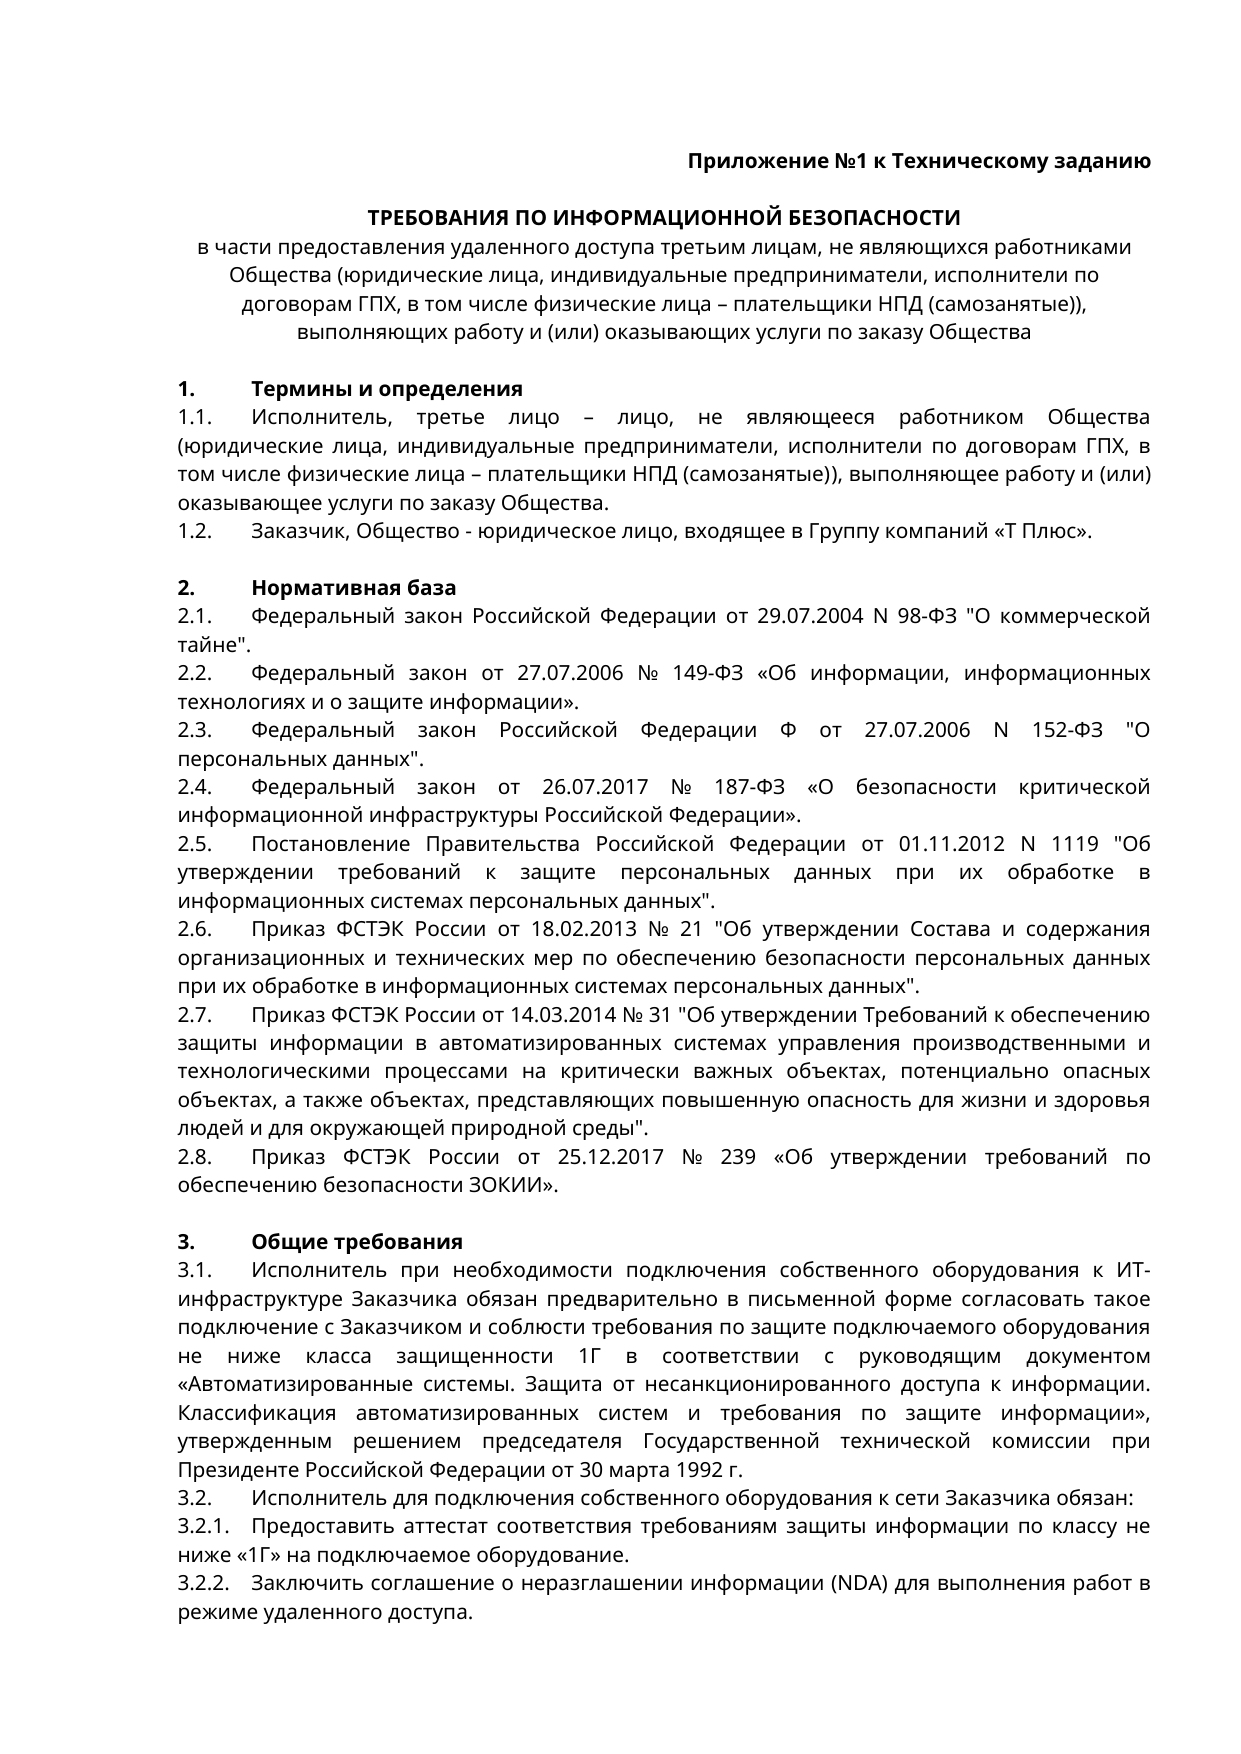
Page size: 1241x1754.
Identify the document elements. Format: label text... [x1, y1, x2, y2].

list Федеральный закон Российской Федерации Ф от 27.07.2006 N 152-ФЗ "О персональных данных". [177, 715, 1152, 772]
list Предоставить аттестат соответствия требованиям защиты информации по классу не ниже «1Г» на подключаемое оборудование. [177, 1512, 1152, 1568]
list Постановление Правительства Российской Федерации от 01.11.2012 N 1119 "Об утверждении требований к защите персональных данных при их обработке в информационных системах персональных данных". [177, 829, 1152, 914]
list Приказ ФСТЭК России от 25.12.2017 № 239 «Об утверждении требований по обеспечению безопасности ЗОКИИ». [177, 1142, 1152, 1199]
list Исполнитель, третье лицо – лицо, не являющееся работником Общества (юридические лица, индивидуальные предприниматели, исполнители по договорам ГПХ, в том числе физические лица – плательщики НПД (самозанятые)), выполняющее работу и (или) оказывающее услуги по заказу Общества. [177, 402, 1152, 516]
list Приказ ФСТЭК России от 14.03.2014 № 31 "Об утверждении Требований к обеспечению защиты информации в автоматизированных системах управления производственными и технологическими процессами на критически важных объектах, потенциально опасных объектах, а также объектах, представляющих повышенную опасность для жизни и здоровья людей и для окружающей природной среды". [177, 1000, 1152, 1142]
text Приложение №1 к Техническому заданию [177, 147, 1152, 175]
text ТРЕБОВАНИЯ ПО ИНФОРМАЦИОННОЙ БЕЗОПАСНОСТИ [177, 203, 1152, 232]
list Федеральный закон Российской Федерации от 29.07.2004 N 98-ФЗ "О коммерческой тайне". [177, 602, 1152, 658]
list Приказ ФСТЭК России от 18.02.2013 № 21 "Об утверждении Состава и содержания организационных и технических мер по обеспечению безопасности персональных данных при их обработке в информационных системах персональных данных". [177, 914, 1152, 1000]
list Федеральный закон от 26.07.2017 № 187-ФЗ «О безопасности критической информационной инфраструктуры Российской Федерации». [177, 772, 1152, 829]
list Исполнитель для подключения собственного оборудования к сети Заказчика обязан: [177, 1483, 1152, 1512]
list Нормативная база [177, 573, 1152, 602]
list Заказчик, Общество - юридическое лицо, входящее в Группу компаний «Т Плюс». [177, 516, 1152, 545]
list Общие требования [177, 1227, 1152, 1256]
list Термины и определения [177, 374, 1152, 402]
list Федеральный закон от 27.07.2006 № 149-ФЗ «Об информации, информационных технологиях и о защите информации». [177, 658, 1152, 715]
list Исполнитель при необходимости подключения собственного оборудования к ИТ-инфраструктуре Заказчика обязан предварительно в письменной форме согласовать такое подключение с Заказчиком и соблюсти требования по защите подключаемого оборудования не ниже класса защищенности 1Г в соответствии с руководящим документом «Автоматизированные системы. Защита от несанкционированного доступа к информации. Классификация автоматизированных систем и требования по защите информации», утвержденным решением председателя Государственной технической комиссии при Президенте Российской Федерации от 30 марта 1992 г. [177, 1256, 1152, 1483]
text в части предоставления удаленного доступа третьим лицам, не являющихся работниками Общества (юридические лица, индивидуальные предприниматели, исполнители по договорам ГПХ, в том числе физические лица – плательщики НПД (самозанятые)), выполняющих работу и (или) оказывающих услуги по заказу Общества [177, 232, 1152, 346]
list Заключить соглашение о неразглашении информации (NDA) для выполнения работ в режиме удаленного доступа. [177, 1568, 1152, 1625]
